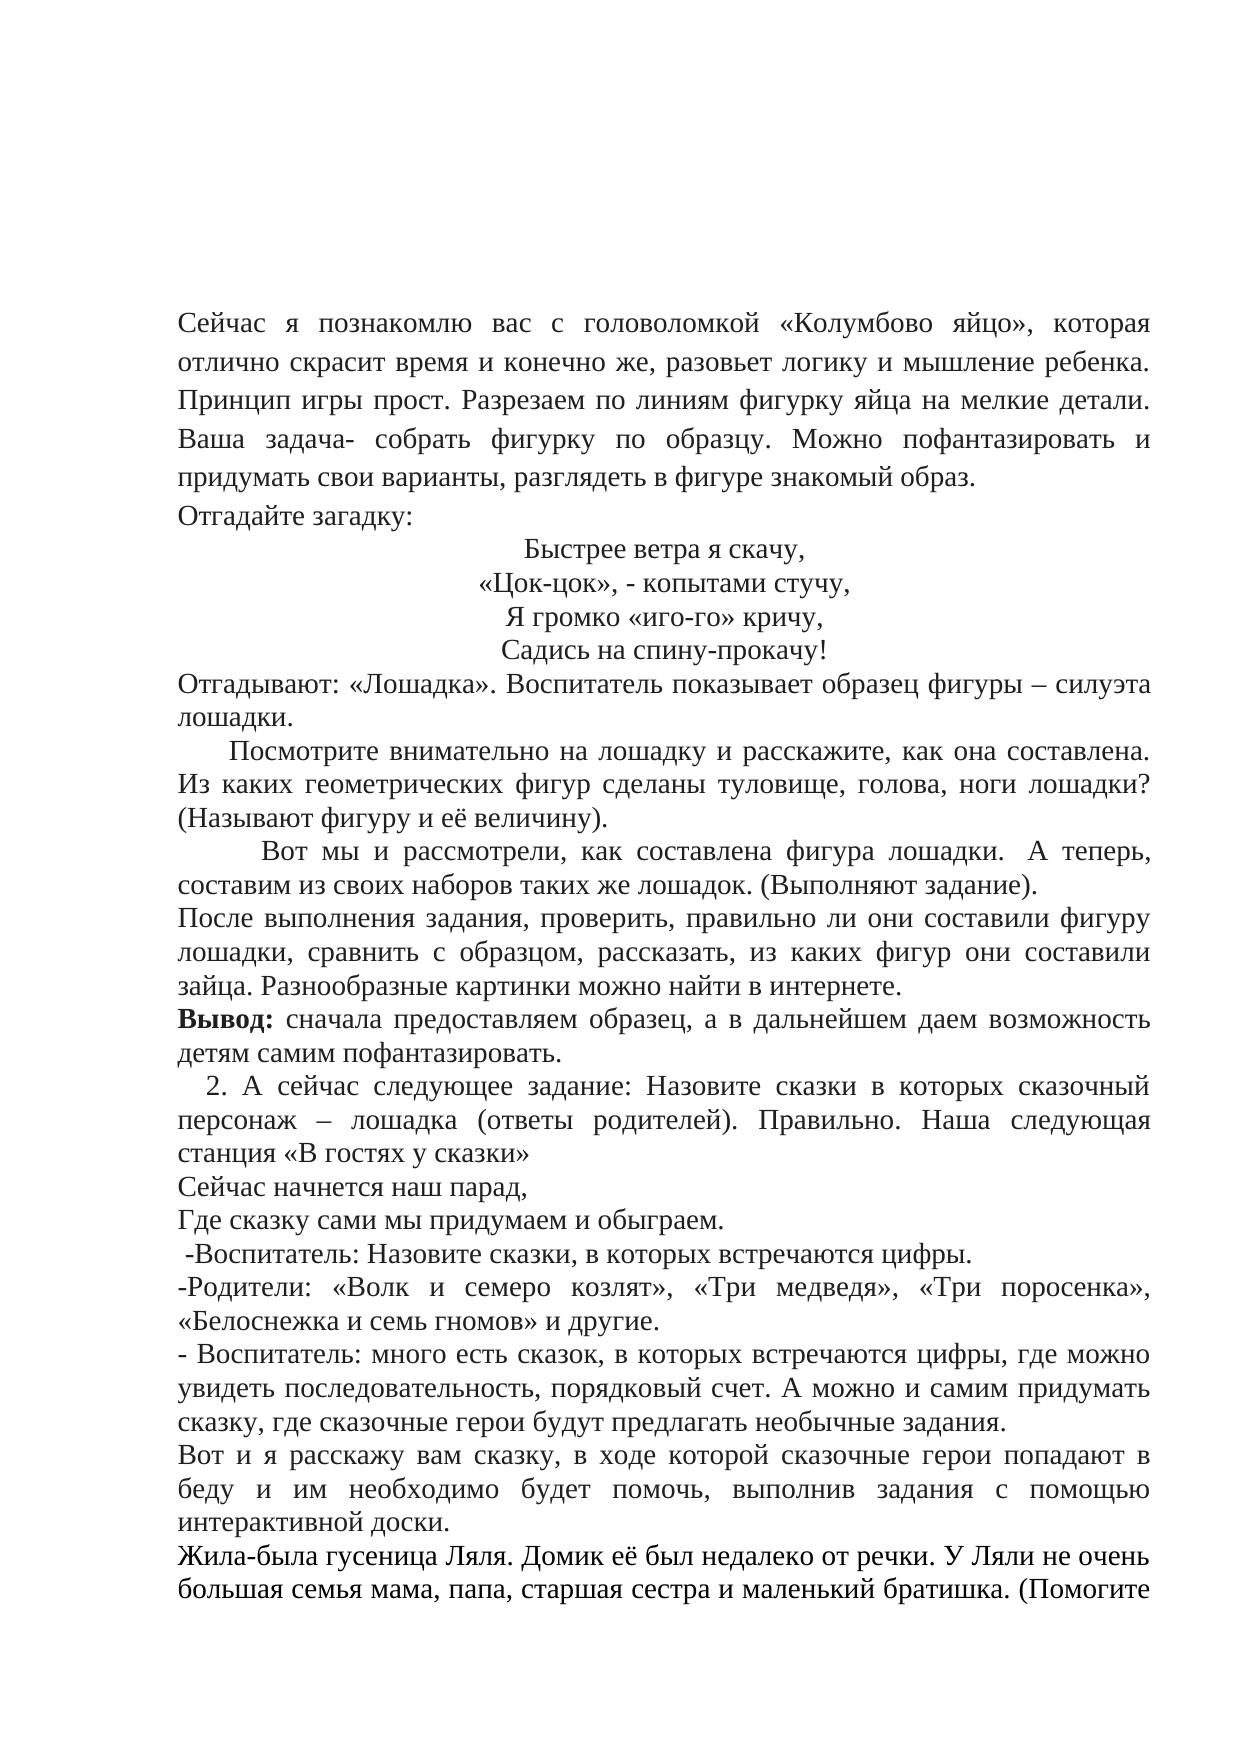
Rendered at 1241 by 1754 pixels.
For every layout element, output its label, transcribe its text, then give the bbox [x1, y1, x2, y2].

text Где сказку сами мы придумаем и обыграем. [177, 1202, 1152, 1236]
text Сейчас начнется наш парад, [177, 1169, 1152, 1202]
text Вот мы и рассмотрели, как составлена фигура лошадки. А теперь, составим из своих наборов таких же лошадок. (Выполняют задание). [177, 833, 1152, 901]
text Вот и я расскажу вам сказку, в ходе которой сказочные герои попадают в беду и им необходимо будет помочь, выполнив задания с помощью интерактивной доски. [177, 1437, 1152, 1538]
text Посмотрите внимательно на лошадку и расскажите, как она составлена. Из каких геометрических фигур сделаны туловище, голова, ноги лошадки? (Называют фигуру и её величину). [177, 733, 1152, 833]
text -Воспитатель: Назовите сказки, в которых встречаются цифры. [177, 1236, 1152, 1269]
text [177, 1538, 1152, 1605]
text Вывод: сначала предоставляем образец, а в дальнейшем даем возможность детям самим пофантазировать. [177, 1001, 1152, 1068]
text 2. А сейчас следующее задание: Назовите сказки в которых сказочный персонаж – лошадка (ответы родителей). Правильно. Наша следующая станция «В гостях у сказки» [177, 1068, 1152, 1169]
text Отгадывают: «Лошадка». Воспитатель показывает образец фигуры – силуэта лошадки. [177, 666, 1152, 733]
text Садись на спину-прокачу! [177, 632, 1152, 666]
text - Воспитатель: много есть сказок, в которых встречаются цифры, где можно увидеть последовательность, порядковый счет. А можно и самим придумать сказку, где сказочные герои будут предлагать необычные задания. [177, 1337, 1152, 1437]
text Быстрее ветра я скачу, [177, 532, 1152, 565]
text После выполнения задания, проверить, правильно ли они составили фигуру лошадки, сравнить с образцом, рассказать, из каких фигур они составили зайца. Разнообразные картинки можно найти в интернете. [177, 901, 1152, 1001]
text Отгадайте загадку: [177, 498, 1152, 532]
text Я громко «иго-го» кричу, [177, 599, 1152, 632]
text -Родители: «Волк и семеро козлят», «Три медведя», «Три поросенка», «Белоснежка и семь гномов» и другие. [177, 1269, 1152, 1337]
text Сейчас я познакомлю вас с головоломкой «Колумбово яйцо», которая отлично скрасит время и конечно же, разовьет логику и мышление ребенка. Принцип игры прост. Разрезаем по линиям фигурку яйца на мелкие детали. Ваша задача- собрать фигурку по образцу. Можно пофантазировать и придумать свои варианты, разглядеть в фигуре знакомый образ. [177, 305, 1152, 493]
text «Цок-цок», - копытами стучу, [177, 565, 1152, 599]
